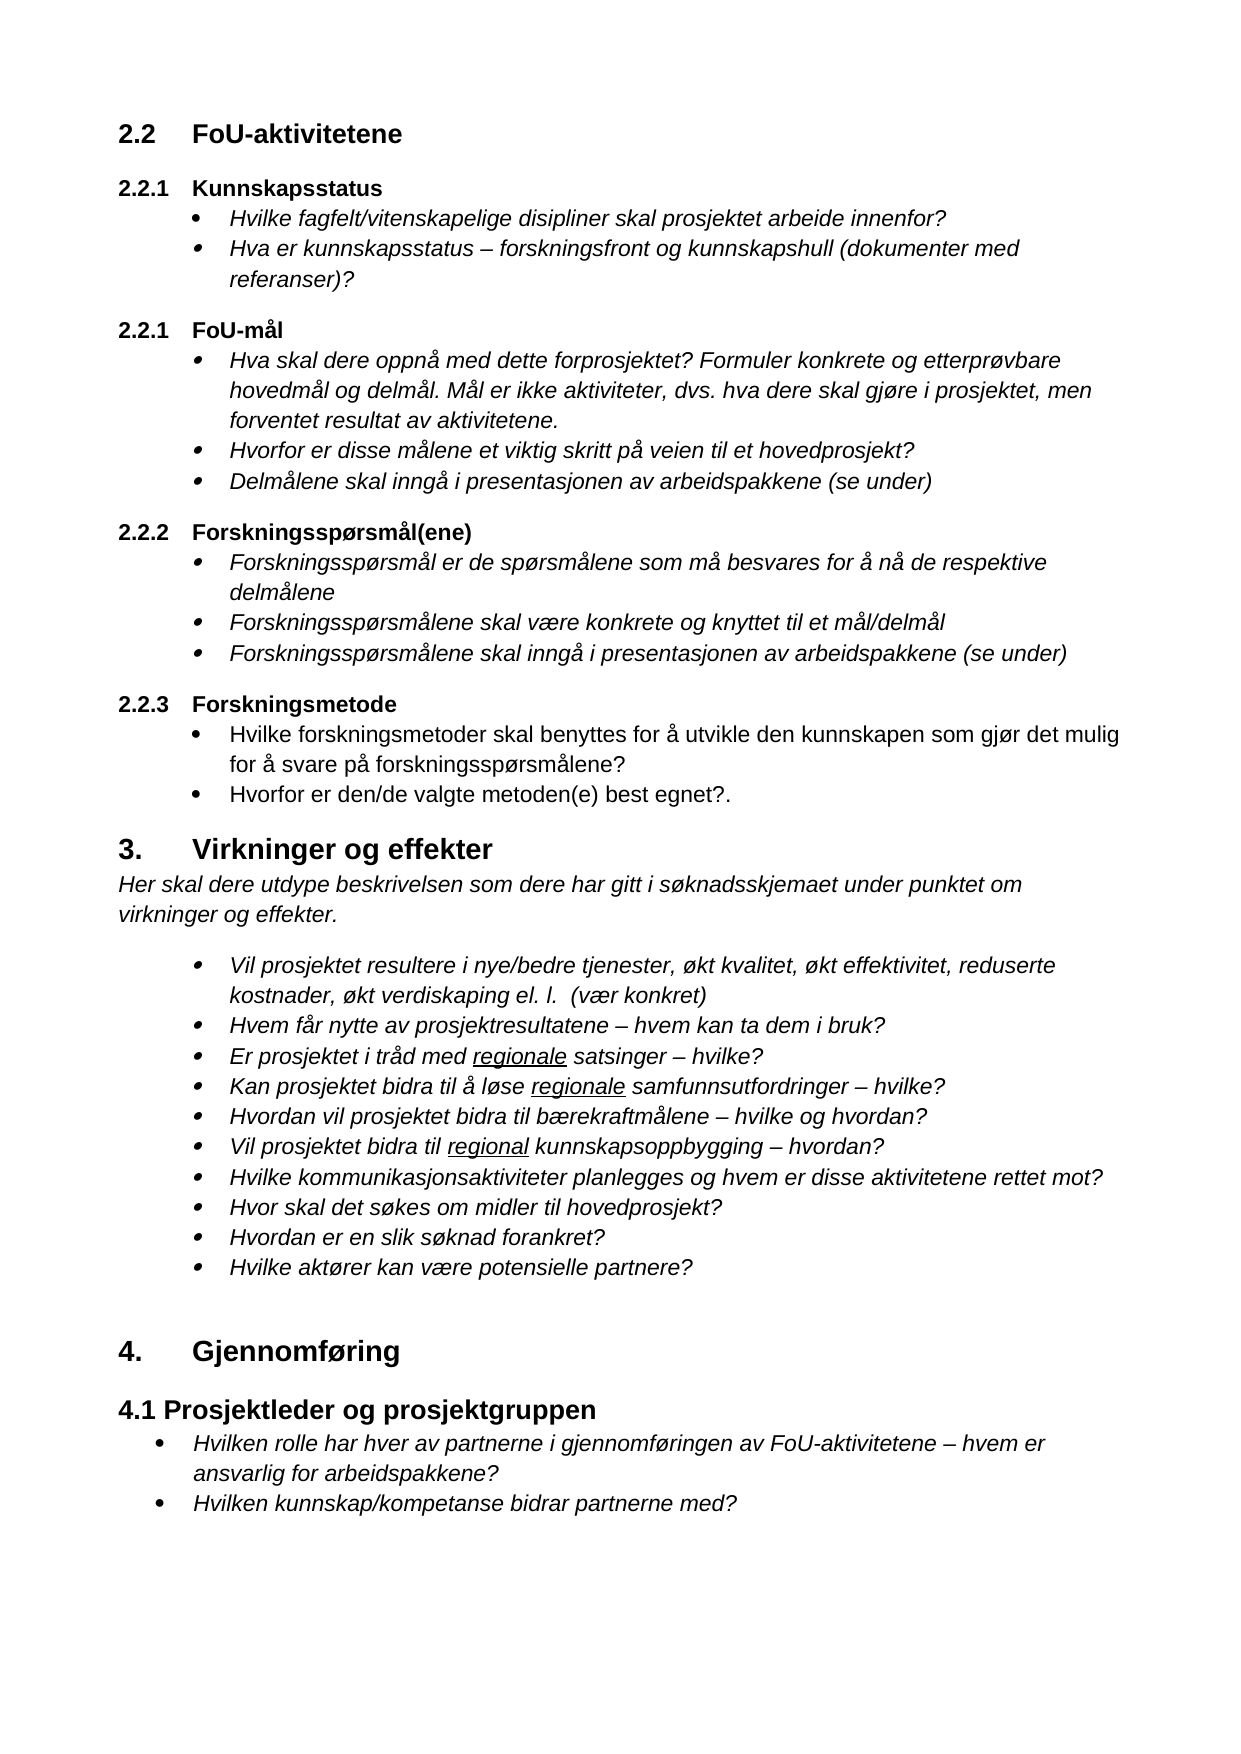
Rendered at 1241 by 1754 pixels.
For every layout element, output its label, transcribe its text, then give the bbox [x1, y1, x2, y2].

list Hvilke aktører kan være potensielle partnere? [192, 1254, 1122, 1281]
list Hvordan er en slik søknad forankret? [192, 1224, 1122, 1250]
text Her skal dere utdype beskrivelsen som dere har gitt i søknadsskjemaet under punktet om virkninger og effekter. [118, 871, 1122, 927]
list Hvor skal det søkes om midler til hovedprosjekt? [192, 1194, 1122, 1220]
list Kan prosjektet bidra til å løse regionale samfunnsutfordringer – hvilke? [192, 1073, 1122, 1099]
list Vil prosjektet bidra til regional kunnskapsoppbygging – hvordan? [192, 1133, 1122, 1160]
list Hvorfor er disse målene et viktig skritt på veien til et hovedprosjekt? [192, 437, 1122, 464]
subtitle 2.2.1 Kunnskapsstatus [118, 175, 1122, 201]
subtitle 2.2.2 Forskningsspørsmål(ene) [118, 519, 1122, 545]
list Hvilke fagfelt/vitenskapelige disipliner skal prosjektet arbeide innenfor? [192, 205, 1122, 231]
subtitle 2.2 FoU-aktivitetene [118, 118, 1122, 149]
list Forskningsspørsmålene skal inngå i presentasjonen av arbeidspakkene (se under) [192, 639, 1122, 666]
list Hvilke kommunikasjonsaktiviteter planlegges og hvem er disse aktivitetene rettet mot? [192, 1163, 1122, 1190]
list Hvem får nytte av prosjektresultatene – hvem kan ta dem i bruk? [192, 1012, 1122, 1039]
subtitle 4.1 Prosjektleder og prosjektgruppen [118, 1394, 1122, 1425]
subtitle Gjennomføring [118, 1334, 1122, 1368]
list Vil prosjektet resultere i nye/bedre tjenester, økt kvalitet, økt effektivitet, reduserte kostnader, økt verdiskaping el. l. (vær konkret) [192, 952, 1122, 1009]
list Er prosjektet i tråd med regionale satsinger – hvilke? [192, 1043, 1122, 1069]
list Hvorfor er den/de valgte metoden(e) best egnet?. [192, 781, 1122, 808]
subtitle Virkninger og effekter [118, 832, 1122, 866]
list Hvordan vil prosjektet bidra til bærekraftmålene – hvilke og hvordan? [192, 1103, 1122, 1129]
list Hva skal dere oppnå med dette forprosjektet? Formuler konkrete og etterprøvbare hovedmål og delmål. Mål er ikke aktiviteter, dvs. hva dere skal gjøre i prosjektet, men forventet resultat av aktivitetene. [192, 347, 1122, 434]
list Forskningsspørsmålene skal være konkrete og knyttet til et mål/delmål [192, 609, 1122, 636]
subtitle 2.2.1 FoU-mål [118, 317, 1122, 343]
list Hva er kunnskapsstatus – forskningsfront og kunnskapshull (dokumenter med referanser)? [192, 235, 1122, 292]
list Delmålene skal inngå i presentasjonen av arbeidspakkene (se under) [192, 468, 1122, 494]
list Hvilken kunnskap/kompetanse bidrar partnerne med? [156, 1490, 1122, 1516]
list Hvilken rolle har hver av partnerne i gjennomføringen av FoU-aktivitetene – hvem er ansvarlig for arbeidspakkene? [156, 1430, 1122, 1486]
list Hvilke forskningsmetoder skal benyttes for å utvikle den kunnskapen som gjør det mulig for å svare på forskningsspørsmålene? [192, 721, 1122, 777]
list Forskningsspørsmål er de spørsmålene som må besvares for å nå de respektive delmålene [192, 549, 1122, 606]
subtitle 2.2.3 Forskningsmetode [118, 691, 1122, 717]
